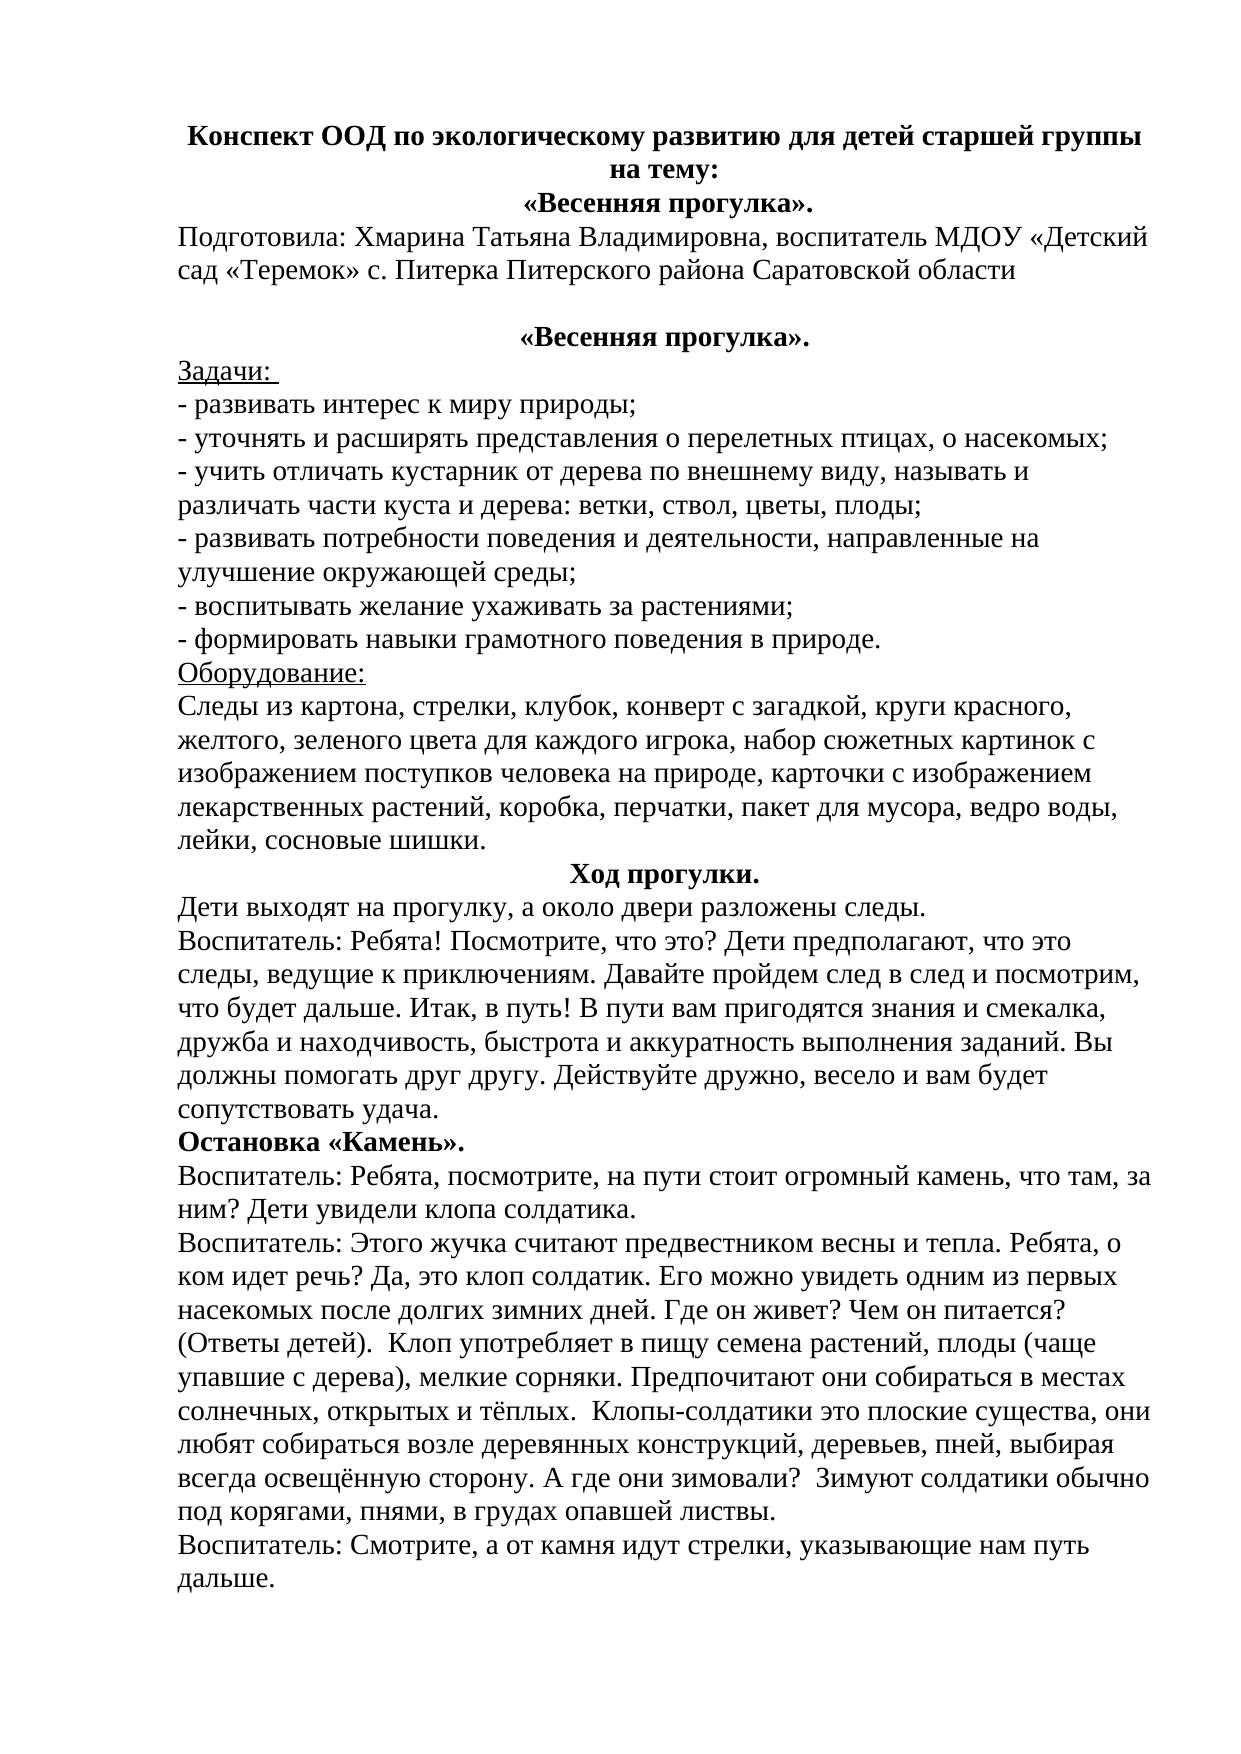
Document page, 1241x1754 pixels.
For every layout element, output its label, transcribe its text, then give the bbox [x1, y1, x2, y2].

text Подготовила: Хмарина Татьяна Владимировна, воспитатель МДОУ «Детский сад «Теремок» с. Питерка Питерского района Саратовской области [177, 219, 1152, 286]
text Конспект ООД по экологическому развитию для детей старшей группы на тему: [177, 118, 1152, 185]
text Воспитатель: Ребята, посмотрите, на пути стоит огромный камень, что там, за ним? Дети увидели клопа солдатика. [177, 1158, 1152, 1225]
text - формировать навыки грамотного поведения в природе. [177, 621, 1152, 655]
text - развивать интерес к миру природы; [177, 386, 1152, 420]
text Дети выходят на прогулку, а около двери разложены следы. [177, 889, 1152, 923]
text - развивать потребности поведения и деятельности, направленные на улучшение окружающей среды; [177, 521, 1152, 588]
text Воспитатель: Этого жучка считают предвестником весны и тепла. Ребята, о ком идет речь? Да, это клоп солдатик. Его можно увидеть одним из первых насекомых после долгих зимних дней. Где он живет? Чем он питается? (Ответы детей). Клоп употребляет в пищу семена растений, плоды (чаще упавшие с дерева), мелкие сорняки. Предпочитают они собираться в местах солнечных, открытых и тёплых. Клопы-солдатики это плоские существа, они любят собираться возле деревянных конструкций, деревьев, пней, выбирая всегда освещённую сторону. А где они зимовали? Зимуют солдатики обычно под корягами, пнями, в грудах опавшей листвы. [177, 1225, 1152, 1527]
text Следы из картона, стрелки, клубок, конверт с загадкой, круги красного, желтого, зеленого цвета для каждого игрока, набор сюжетных картинок с изображением поступков человека на природе, карточки с изображением лекарственных растений, коробка, перчатки, пакет для мусора, ведро воды, лейки, сосновые шишки. [177, 688, 1152, 856]
text Ход прогулки. [177, 856, 1152, 889]
text Оборудование: [177, 655, 1152, 688]
text - учить отличать кустарник от дерева по внешнему виду, называть и различать части куста и дерева: ветки, ствол, цветы, плоды; [177, 453, 1152, 521]
text «Весенняя прогулка». [177, 319, 1152, 353]
text - воспитывать желание ухаживать за растениями; [177, 588, 1152, 621]
text - уточнять и расширять представления о перелетных птицах, о насекомых; [177, 420, 1152, 453]
text Остановка «Камень». [177, 1124, 1152, 1158]
text Воспитатель: Смотрите, а от камня идут стрелки, указывающие нам путь дальше. [177, 1527, 1152, 1594]
text Воспитатель: Ребята! Посмотрите, что это? Дети предполагают, что это следы, ведущие к приключениям. Давайте пройдем след в след и посмотрим, что будет дальше. Итак, в путь! В пути вам пригодятся знания и смекалка, дружба и находчивость, быстрота и аккуратность выполнения заданий. Вы должны помогать друг другу. Действуйте дружно, весело и вам будет сопутствовать удача. [177, 923, 1152, 1124]
text «Весенняя прогулка». [177, 185, 1152, 219]
text Задачи: [177, 353, 1152, 386]
